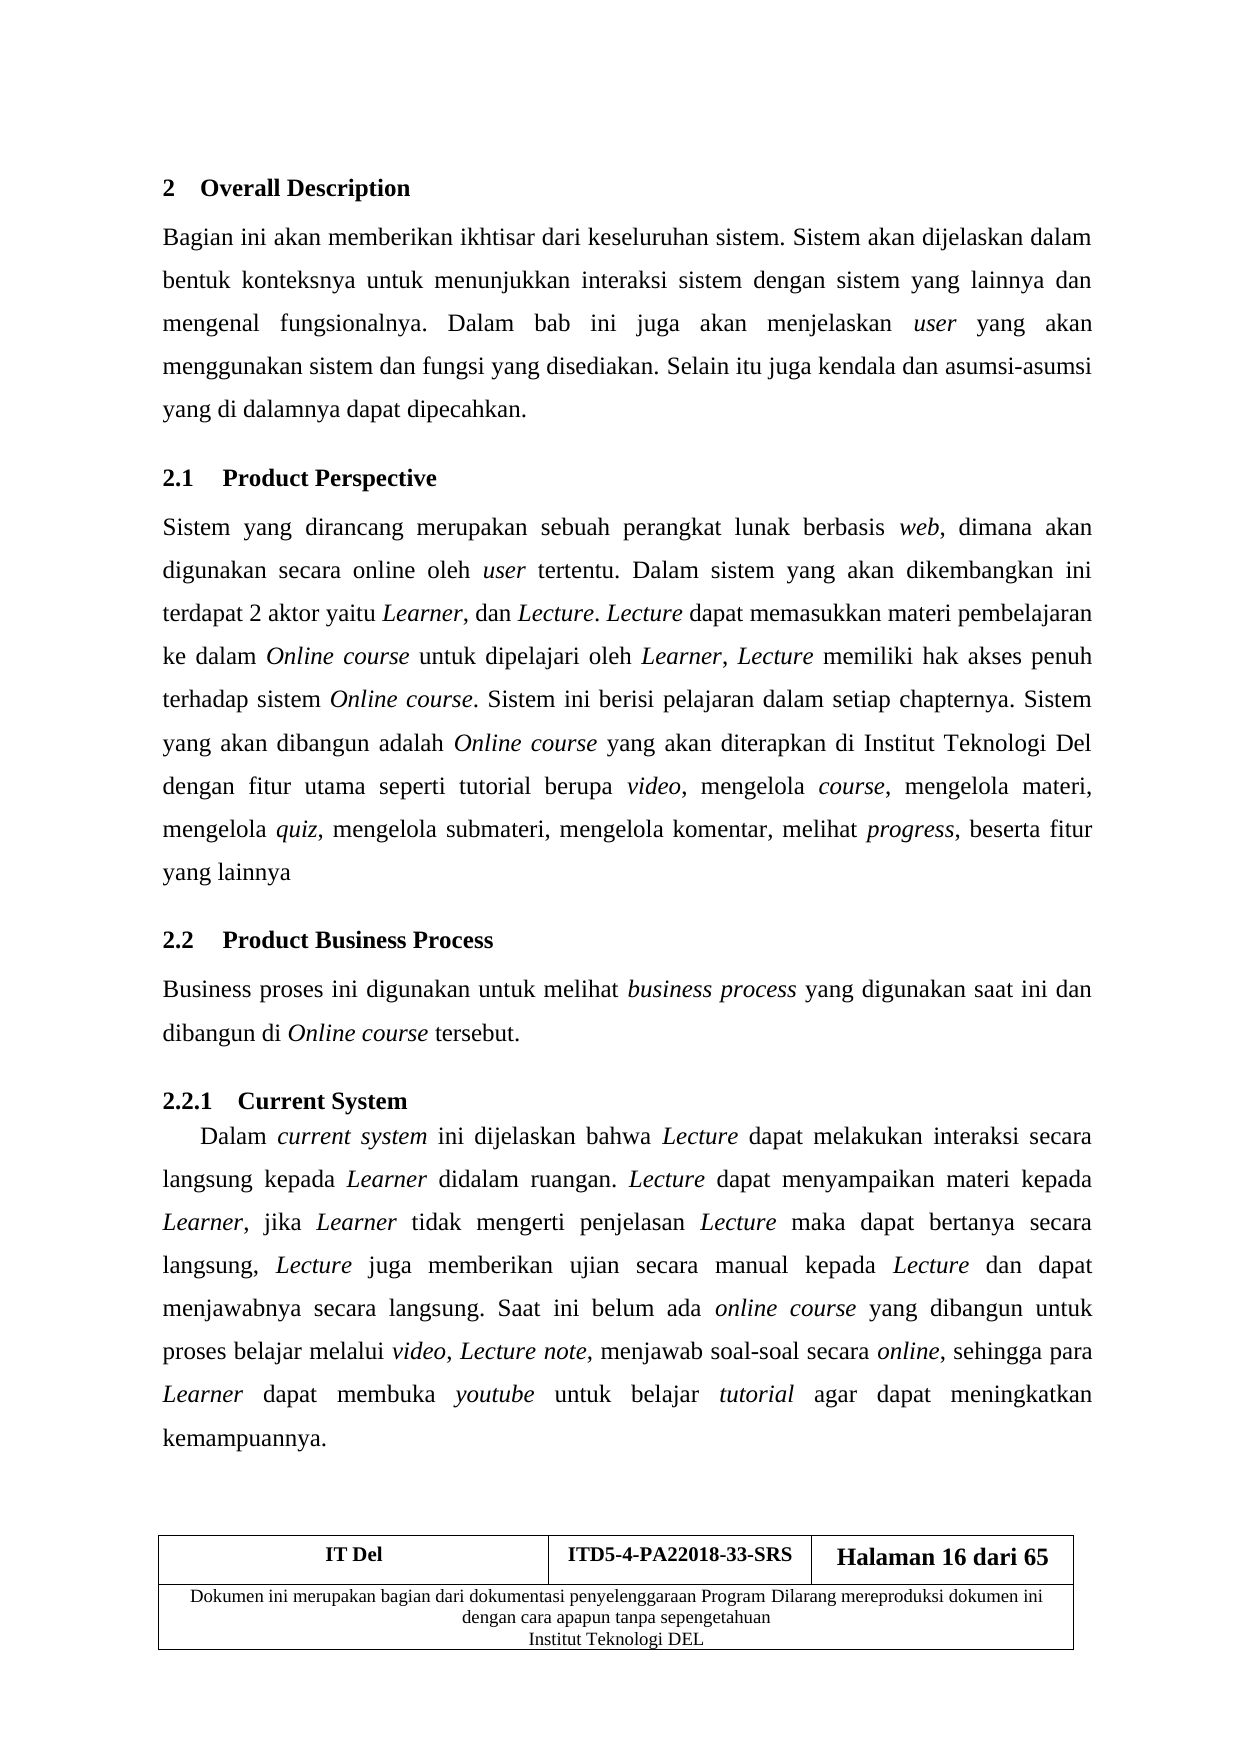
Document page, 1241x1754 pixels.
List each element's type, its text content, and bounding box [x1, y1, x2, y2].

subtitle Current System [162, 1086, 1092, 1114]
subtitle Product Perspective [162, 463, 1092, 491]
text Bagian ini akan memberikan ikhtisar dari keseluruhan sistem. Sistem akan dijelaskan dalam bentuk konteksnya untuk menunjukkan interaksi sistem dengan sistem yang lainnya dan mengenal fungsionalnya. Dalam bab ini juga akan menjelaskan user yang akan menggunakan sistem dan fungsi yang disediakan. Selain itu juga kendala dan asumsi-asumsi yang di dalamnya dapat dipecahkan. [162, 222, 1092, 423]
subtitle Overall Description [162, 173, 1092, 201]
text Sistem yang dirancang merupakan sebuah perangkat lunak berbasis web, dimana akan digunakan secara online oleh user tertentu. Dalam sistem yang akan dikembangkan ini terdapat 2 aktor yaitu Learner, dan Lecture. Lecture dapat memasukkan materi pembelajaran ke dalam Online course untuk dipelajari oleh Learner, Lecture memiliki hak akses penuh terhadap sistem Online course. Sistem ini berisi pelajaran dalam setiap chapternya. Sistem yang akan dibangun adalah Online course yang akan diterapkan di Institut Teknologi Del dengan fitur utama seperti tutorial berupa video, mengelola course, mengelola materi, mengelola quiz, mengelola submateri, mengelola komentar, melihat progress, beserta fitur yang lainnya [162, 512, 1092, 886]
text Business proses ini digunakan untuk melihat business process yang digunakan saat ini dan dibangun di Online course tersebut. [162, 974, 1092, 1046]
text Dalam current system ini dijelaskan bahwa Lecture dapat melakukan interaksi secara langsung kepada Learner didalam ruangan. Lecture dapat menyampaikan materi kepada Learner, jika Learner tidak mengerti penjelasan Lecture maka dapat bertanya secara langsung, Lecture juga memberikan ujian secara manual kepada Lecture dan dapat menjawabnya secara langsung. Saat ini belum ada online course yang dibangun untuk proses belajar melalui video, Lecture note, menjawab soal-soal secara online, sehingga para Learner dapat membuka youtube untuk belajar tutorial agar dapat meningkatkan kemampuannya. [162, 1121, 1092, 1451]
subtitle Product Business Process [162, 925, 1092, 954]
